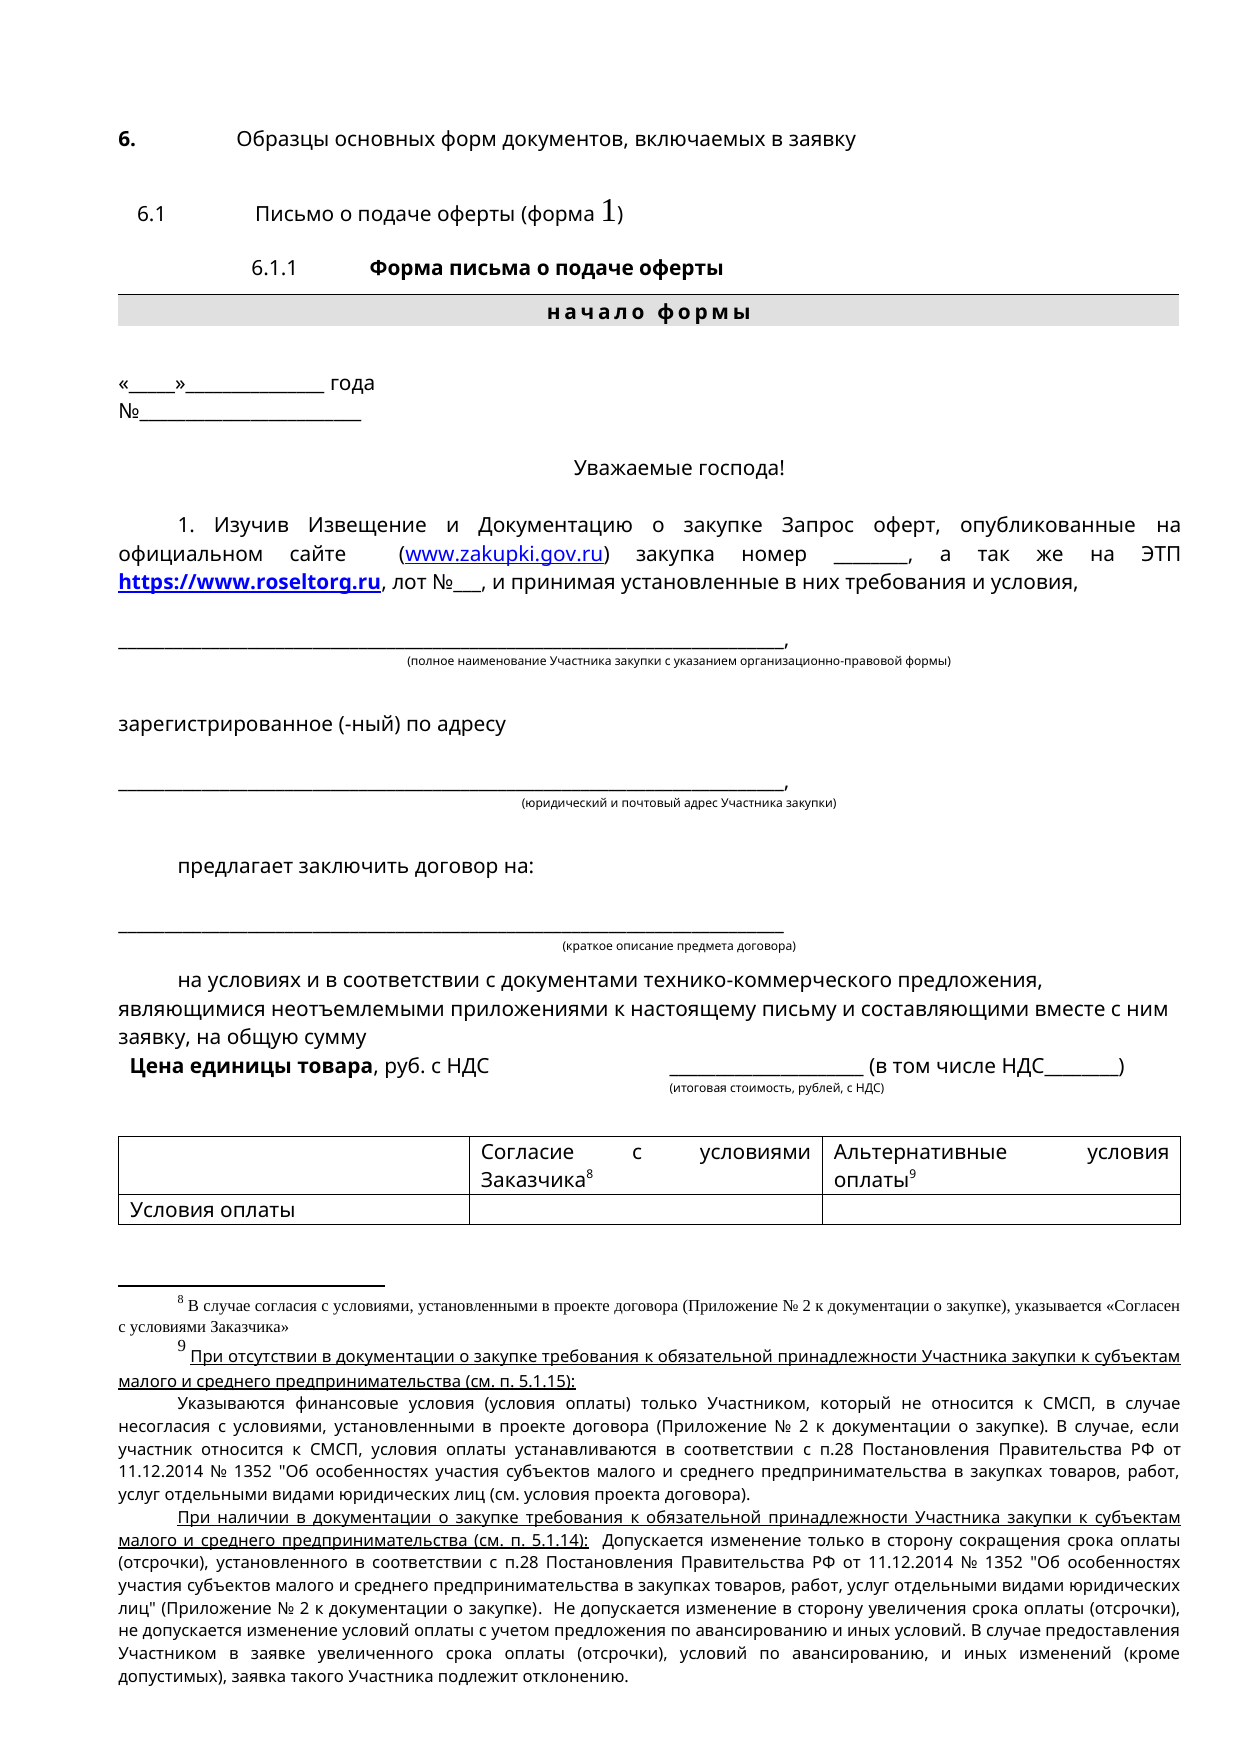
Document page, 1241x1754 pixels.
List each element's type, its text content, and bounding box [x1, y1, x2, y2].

table_header _____________________ (в том числе НДС________) (итоговая стоимость, рублей, с НДС) [658, 1051, 1198, 1108]
text ________________________________________________________________________ [118, 908, 1181, 937]
text ________________________________________________________________________, [118, 766, 1181, 795]
text «_____»_______________ года [118, 368, 635, 397]
subtitle Образцы основных форм документов, включаемых в заявку [118, 124, 1181, 152]
table_header Согласие с условиями Заказчика [470, 1137, 822, 1194]
table_cell Условия оплаты [119, 1195, 469, 1223]
text (краткое описание предмета договора) [118, 937, 1181, 965]
text ________________________________________________________________________, [118, 624, 1181, 653]
text №________________________ [118, 397, 635, 425]
text начало формы [118, 295, 1179, 326]
text на условиях и в соответствии с документами технико-коммерческого предложения, являющимися неотъемлемыми приложениями к настоящему письму и составляющими вместе с ним заявку, на общую сумму [118, 965, 1181, 1051]
table_header Альтернативные условия оплаты [823, 1137, 1180, 1194]
table_header Цена единицы товара, руб. с НДС [118, 1051, 658, 1108]
table_header [119, 1137, 469, 1194]
subtitle Письмо о подаче оферты (форма 1) [137, 190, 1181, 228]
text Уважаемые господа! [118, 453, 1181, 482]
text предлагает заключить договор на: [118, 852, 1181, 880]
list Форма письма о подаче оферты [251, 253, 1181, 282]
text 1. Изучив Извещение и Документацию о закупке Запрос оферт, опубликованные на официальном сайте (www.zakupki.gov.ru) закупка номер ________, а так же на ЭТП https://www.roseltorg.ru, лот №___, и принимая установленные в них требования и условия, [118, 510, 1181, 596]
text (полное наименование Участника закупки с указанием организационно-правовой формы) [118, 653, 1181, 681]
text зарегистрированное (-ный) по адресу [118, 709, 1181, 738]
table_cell [823, 1195, 1180, 1223]
table_cell [470, 1195, 822, 1223]
text (юридический и почтовый адрес Участника закупки) [118, 795, 1181, 823]
